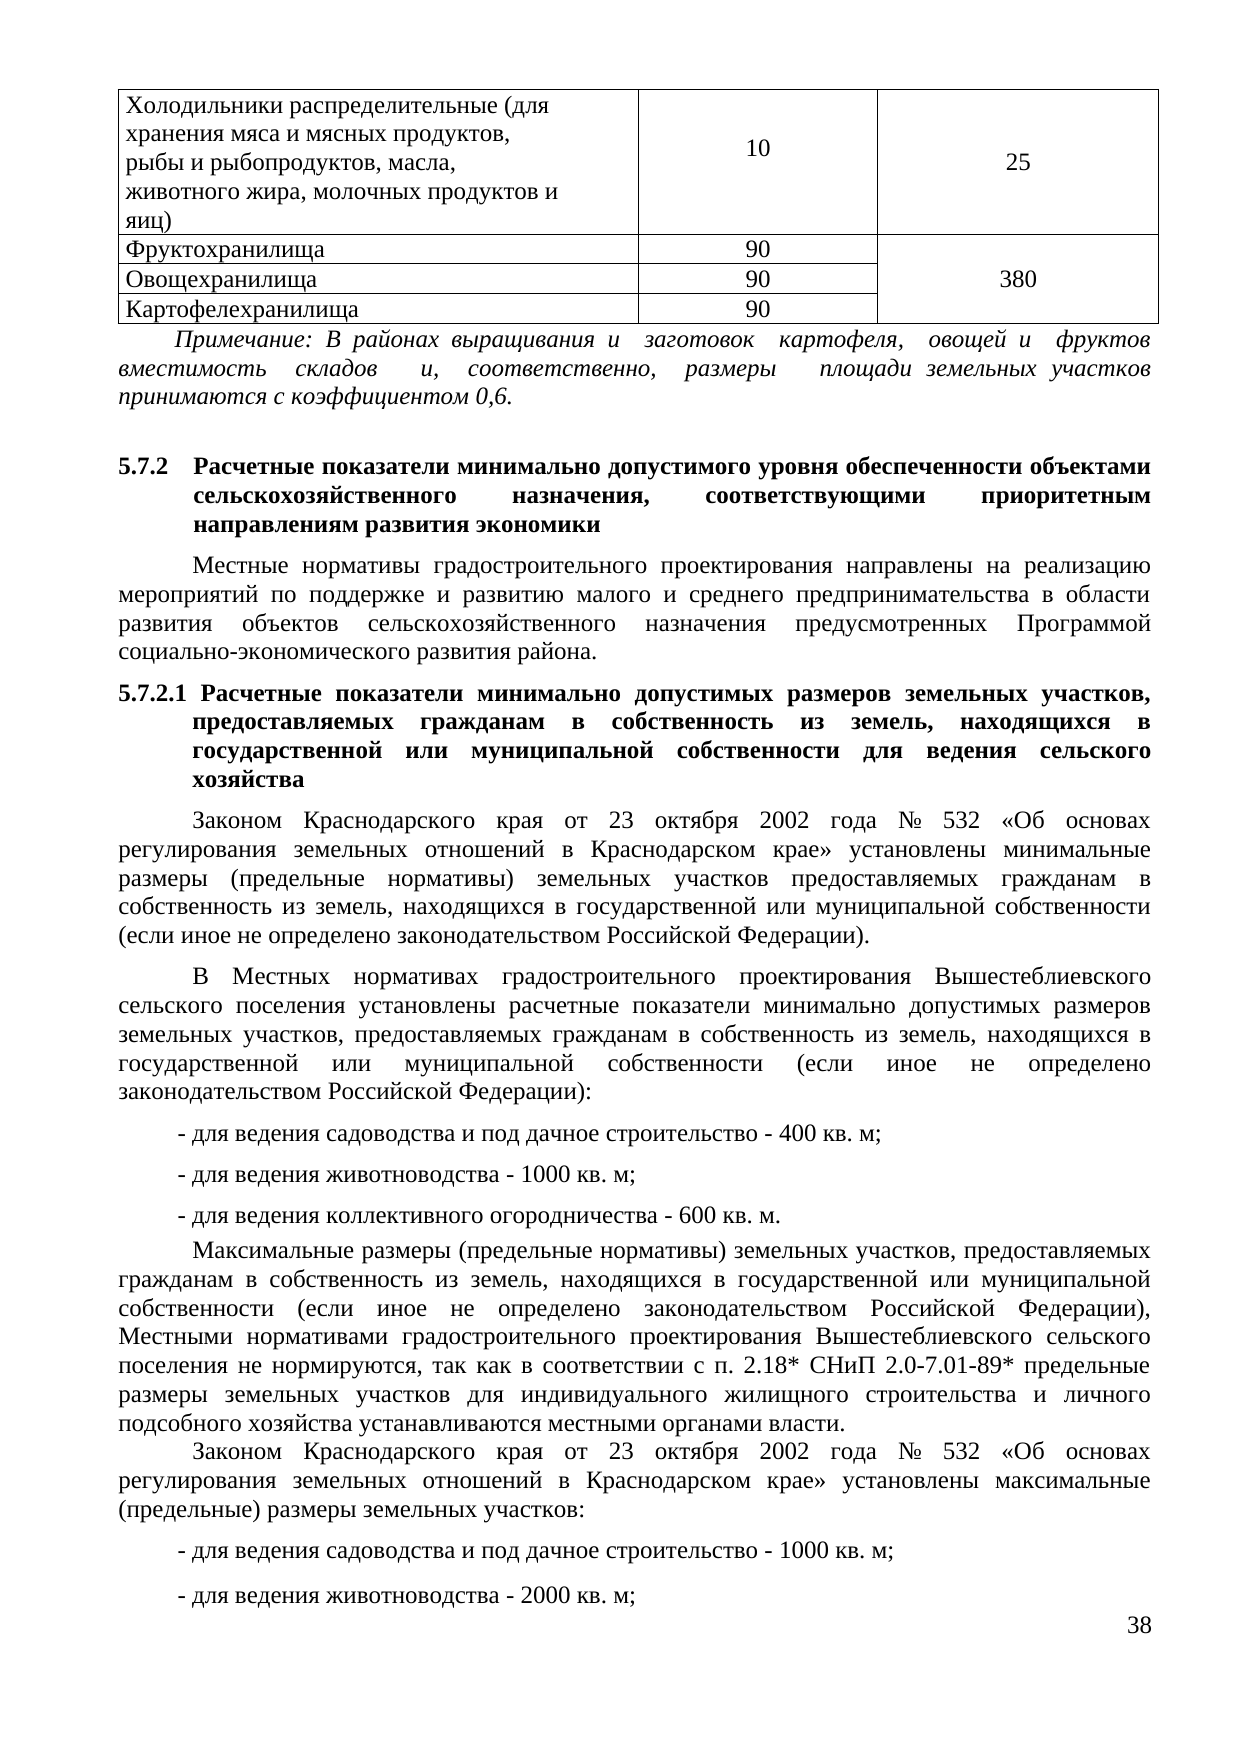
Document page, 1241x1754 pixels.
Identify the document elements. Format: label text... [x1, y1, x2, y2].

table_cell 380 [878, 235, 1158, 323]
text Законом Краснодарского края от 23 октября 2002 года № 532 «Об основах регулирования земельных отношений в Краснодарском крае» установлены минимальные размеры (предельные нормативы) земельных участков предоставляемых гражданам в собственность из земель, находящихся в государственной или муниципальной собственности (если иное не определено законодательством Российской Федерации). [118, 805, 1152, 949]
text Местные нормативы градостроительного проектирования направлены на реализацию мероприятий по поддержке и развитию малого и среднего предпринимательства в области развития объектов сельскохозяйственного назначения предусмотренных Программой социально-экономического развития района. [118, 550, 1152, 665]
table_cell Холодильники распределительные (для хранения мяса и мясных продуктов, рыбы и рыбопродуктов, масла, животного жира, молочных продуктов и яиц) [119, 90, 638, 233]
text Максимальные размеры (предельные нормативы) земельных участков, предоставляемых гражданам в собственность из земель, находящихся в государственной или муниципальной собственности (если иное не определено законодательством Российской Федерации), Местными нормативами градостроительного проектирования Вышестеблиевского сельского поселения не нормируются, так как в соответствии с п. 2.18* СНиП 2.0-7.01-89* предельные размеры земельных участков для индивидуального жилищного строительства и личного подсобного хозяйства устанавливаются местными органами власти. [118, 1235, 1152, 1436]
table_cell Картофелехранилища [119, 294, 638, 323]
table_cell 90 [639, 264, 877, 293]
text - для ведения садоводства и под дачное строительство - 1000 кв. м; [118, 1535, 1152, 1564]
table_cell Овощехранилища [119, 264, 638, 293]
text - для ведения коллективного огородничества - 600 кв. м. [118, 1200, 1152, 1229]
table_cell 10 [639, 90, 877, 233]
text - для ведения садоводства и под дачное строительство - 400 кв. м; [118, 1118, 1152, 1146]
text Примечание: В районах выращивания и заготовок картофеля, овощей и фруктов вместимость складов и, соответственно, размеры площади земельных участков принимаются с коэффициентом 0,6. [118, 324, 1152, 410]
table_cell 90 [639, 294, 877, 323]
subtitle Расчетные показатели минимально допустимого уровня обеспеченности объектами сельскохозяйственного назначения, соответствующими приоритетным направлениям развития экономики [118, 451, 1152, 538]
text 5.7.2.1 Расчетные показатели минимально допустимых размеров земельных участков, предоставляемых гражданам в собственность из земель, находящихся в государственной или муниципальной собственности для ведения сельского хозяйства [118, 678, 1152, 793]
text Законом Краснодарского края от 23 октября 2002 года № 532 «Об основах регулирования земельных отношений в Краснодарском крае» установлены максимальные (предельные) размеры земельных участков: [118, 1436, 1152, 1523]
table_cell Фруктохранилища [119, 235, 638, 263]
text - для ведения животноводства - 2000 кв. м; [118, 1581, 1152, 1609]
table_cell 25 [878, 90, 1158, 233]
text В Местных нормативах градостроительного проектирования Вышестеблиевского сельского поселения установлены расчетные показатели минимально допустимых размеров земельных участков, предоставляемых гражданам в собственность из земель, находящихся в государственной или муниципальной собственности (если иное не определено законодательством Российской Федерации): [118, 961, 1152, 1105]
text - для ведения животноводства - 1000 кв. м; [118, 1159, 1152, 1188]
table_cell 90 [639, 235, 877, 263]
